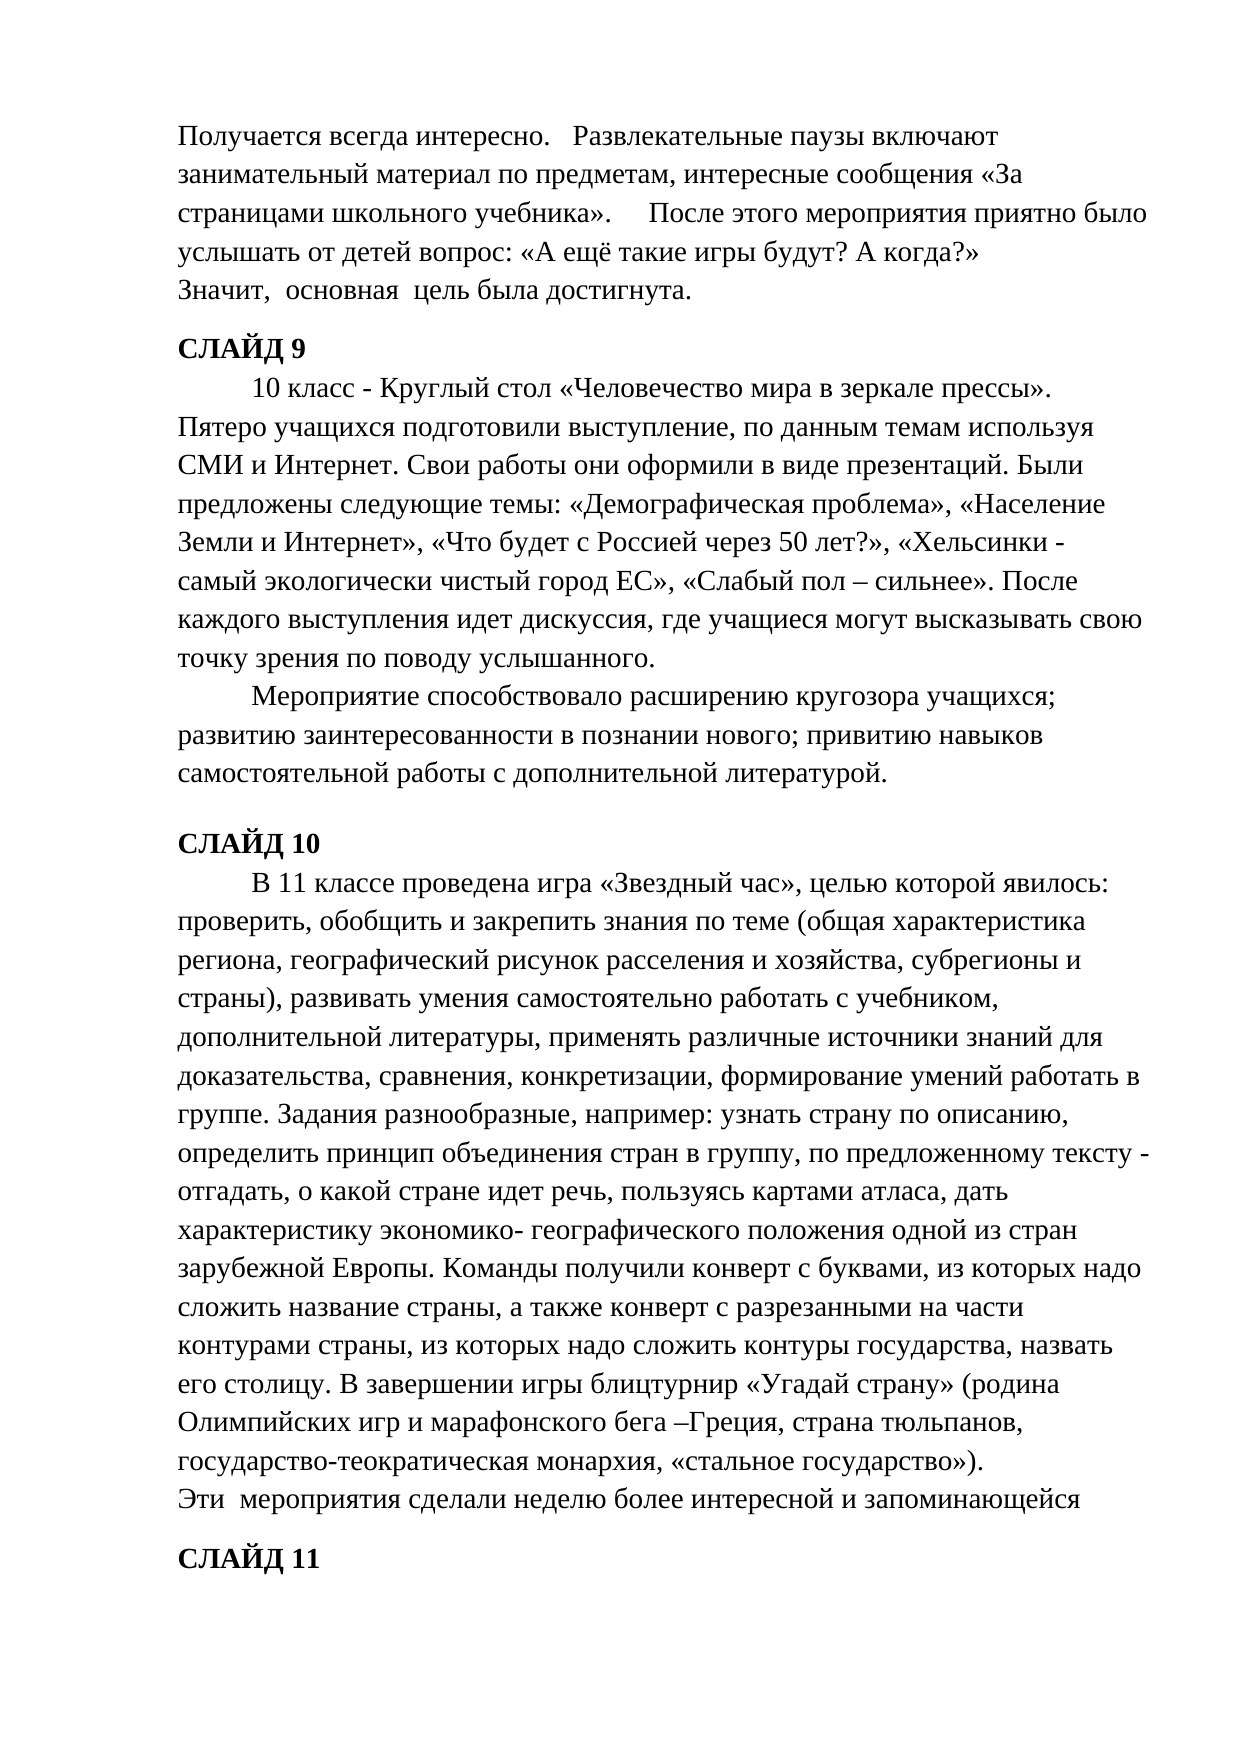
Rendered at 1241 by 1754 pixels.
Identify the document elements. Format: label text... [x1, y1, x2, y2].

text СЛАЙД 11 [177, 1541, 1152, 1574]
text СЛАЙД 9 [177, 332, 1152, 365]
text СЛАЙД 10 [177, 826, 1152, 860]
text 10 класс - Круглый стол «Человечество мира в зеркале прессы». Пятеро учащихся подготовили выступление, по данным темам используя СМИ и Интернет. Свои работы они оформили в виде презентаций. Были предложены следующие темы: «Демографическая проблема», «Население Земли и Интернет», «Что будет с Россией через 50 лет?», «Хельсинки - самый экологически чистый город ЕС», «Слабый пол – сильнее». После каждого выступления идет дискуссия, где учащиеся могут высказывать свою точку зрения по поводу услышанного. [177, 370, 1152, 673]
text В 11 классе проведена игра «Звездный час», целью которой явилось: проверить, обобщить и закрепить знания по теме (общая характеристика региона, географический рисунок расселения и хозяйства, субрегионы и страны), развивать умения самостоятельно работать с учебником, дополнительной литературы, применять различные источники знаний для доказательства, сравнения, конкретизации, формирование умений работать в группе. Задания разнообразные, например: узнать страну по описанию, определить принцип объединения стран в группу, по предложенному тексту - отгадать, о какой стране идет речь, пользуясь картами атласа, дать характеристику экономико- географического положения одной из стран зарубежной Европы. Команды получили конверт с буквами, из которых надо сложить название страны, а также конверт с разрезанными на части контурами страны, из которых надо сложить контуры государства, назвать его столицу. В завершении игры блицтурнир «Угадай страну» (родина Олимпийских игр и марафонского бега –Греция, страна тюльпанов, государство-теократическая монархия, «стальное государство»). Эти мероприятия сделали неделю более интересной и запоминающейся [177, 865, 1152, 1515]
text Мероприятие способствовало расширению кругозора учащихся; развитию заинтересованности в познании нового; привитию навыков самостоятельной работы с дополнительной литературой. [177, 678, 1152, 822]
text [177, 118, 1152, 306]
